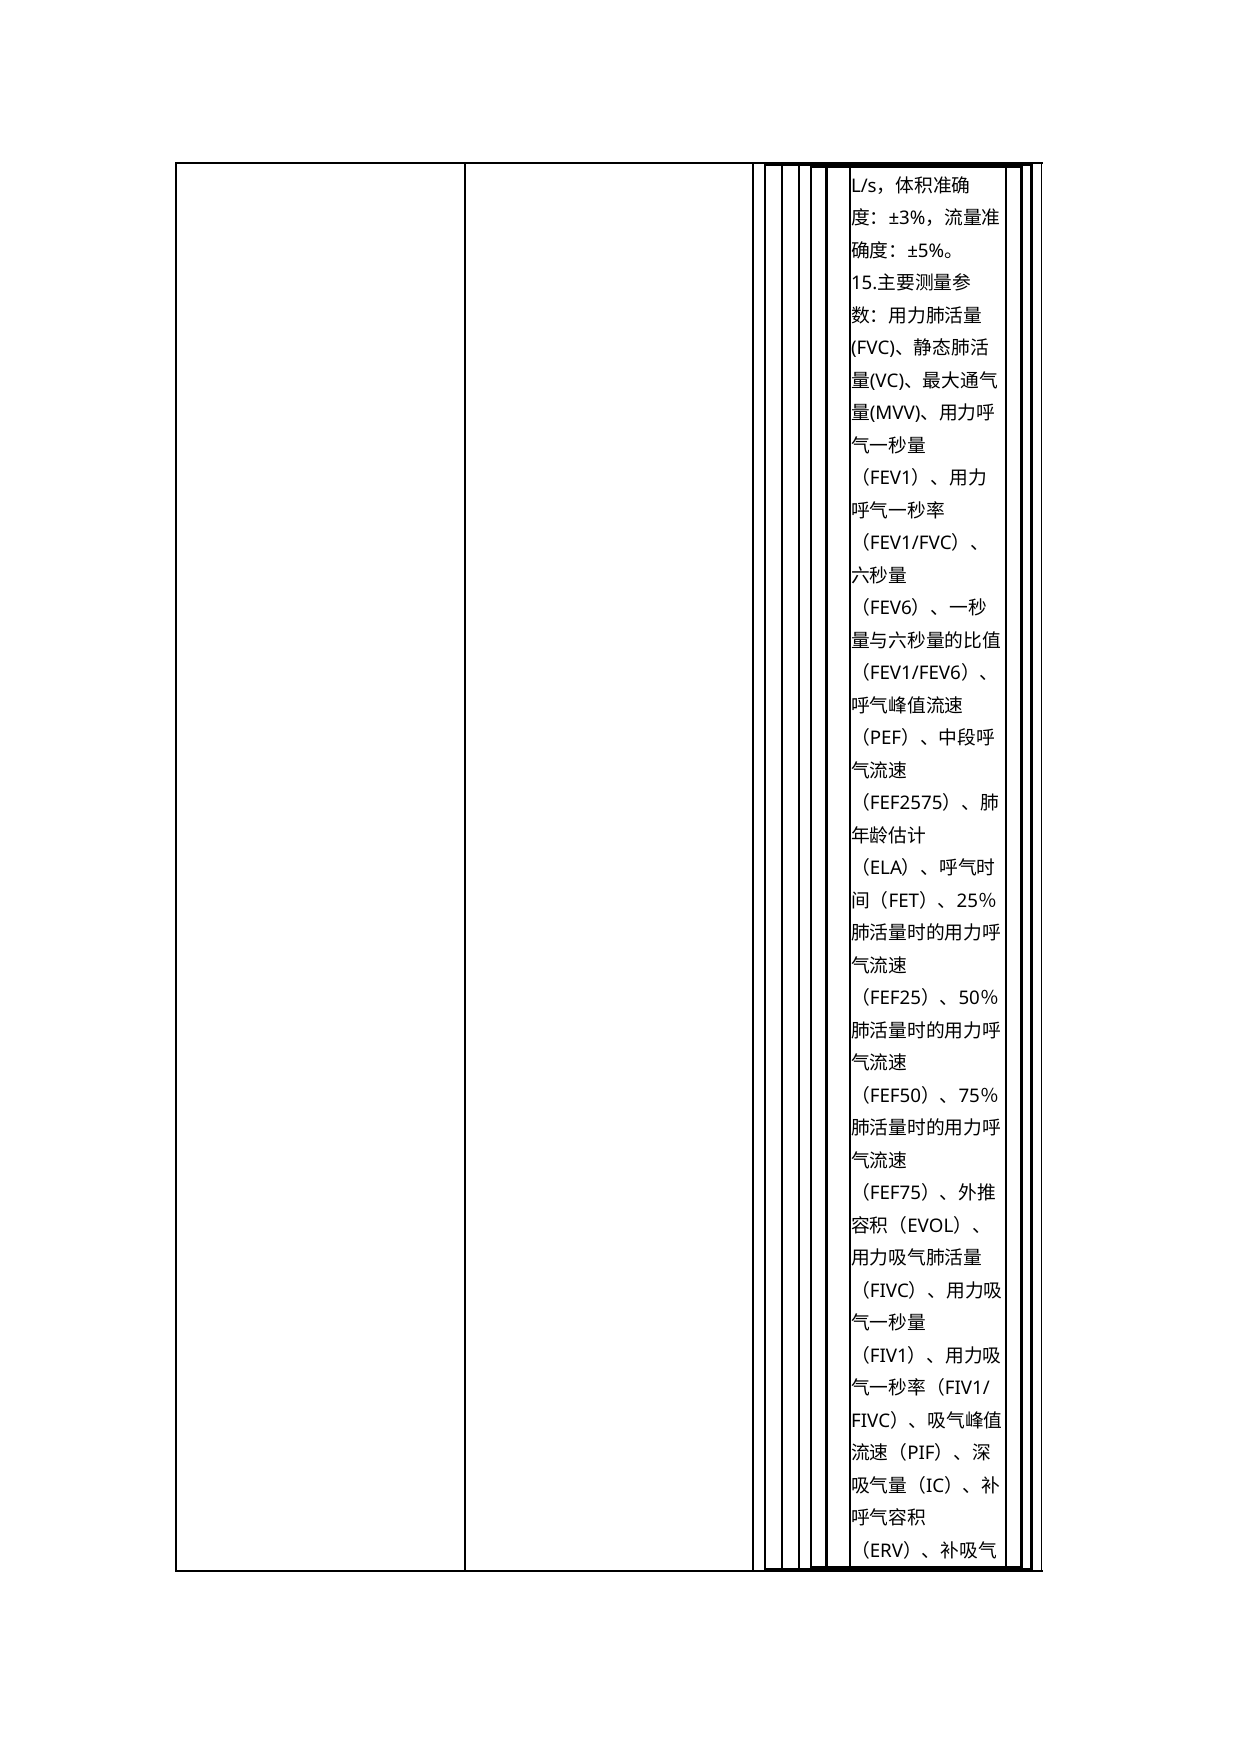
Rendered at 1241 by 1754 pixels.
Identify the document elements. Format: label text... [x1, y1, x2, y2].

table_cell [783, 166, 798, 1568]
table_cell [800, 166, 810, 1568]
table_cell 1 [466, 164, 752, 1570]
table_cell [1033, 164, 1041, 1570]
table_cell [1023, 166, 1030, 1568]
table_cell [766, 166, 781, 1568]
table_cell [177, 164, 464, 1570]
table_cell [754, 164, 764, 1570]
